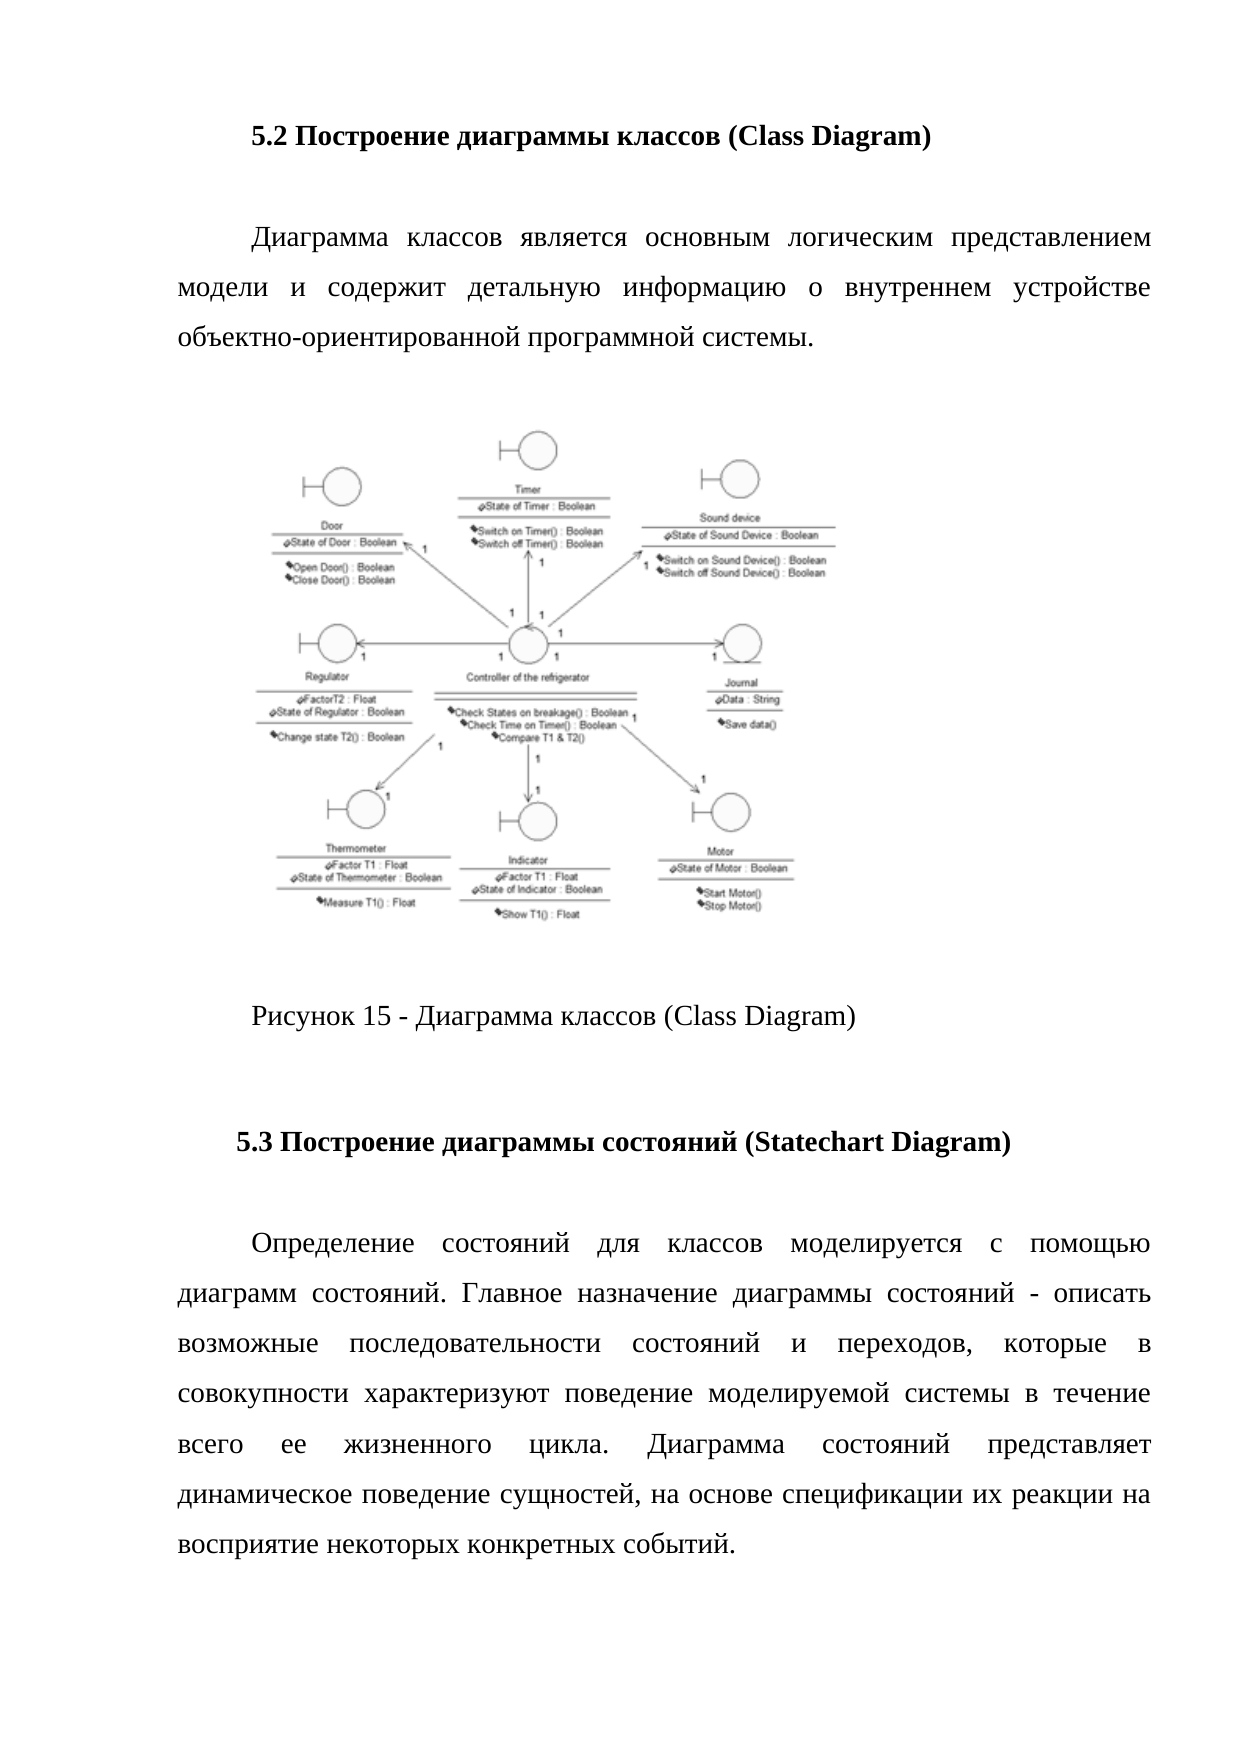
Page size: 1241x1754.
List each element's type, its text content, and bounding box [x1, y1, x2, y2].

text Рисунок 15 - Диаграмма классов (Class Diagram) [177, 998, 1152, 1032]
text 5.3 Построение диаграммы состояний (Statechart Diagram) [236, 1124, 1152, 1158]
list Определение состояний для классов моделируется с помощью диаграмм состояний. Главное назначение диаграммы состояний - описать возможные последовательности состояний и переходов, которые в совокупности характеризуют поведение моделируемой системы в течение всего ее жизненного цикла. Диаграмма состояний представляет динамическое поведение сущностей, на основе спецификации их реакции на восприятие некоторых конкретных событий. [177, 1225, 1152, 1560]
text Диаграмма классов является основным логическим представлением модели и содержит детальную информацию о внутреннем устройстве объектно-ориентированной программной системы. [177, 219, 1152, 353]
text 5.2 Построение диаграммы классов (Class Diagram) [177, 118, 1152, 152]
picture [251, 419, 850, 934]
